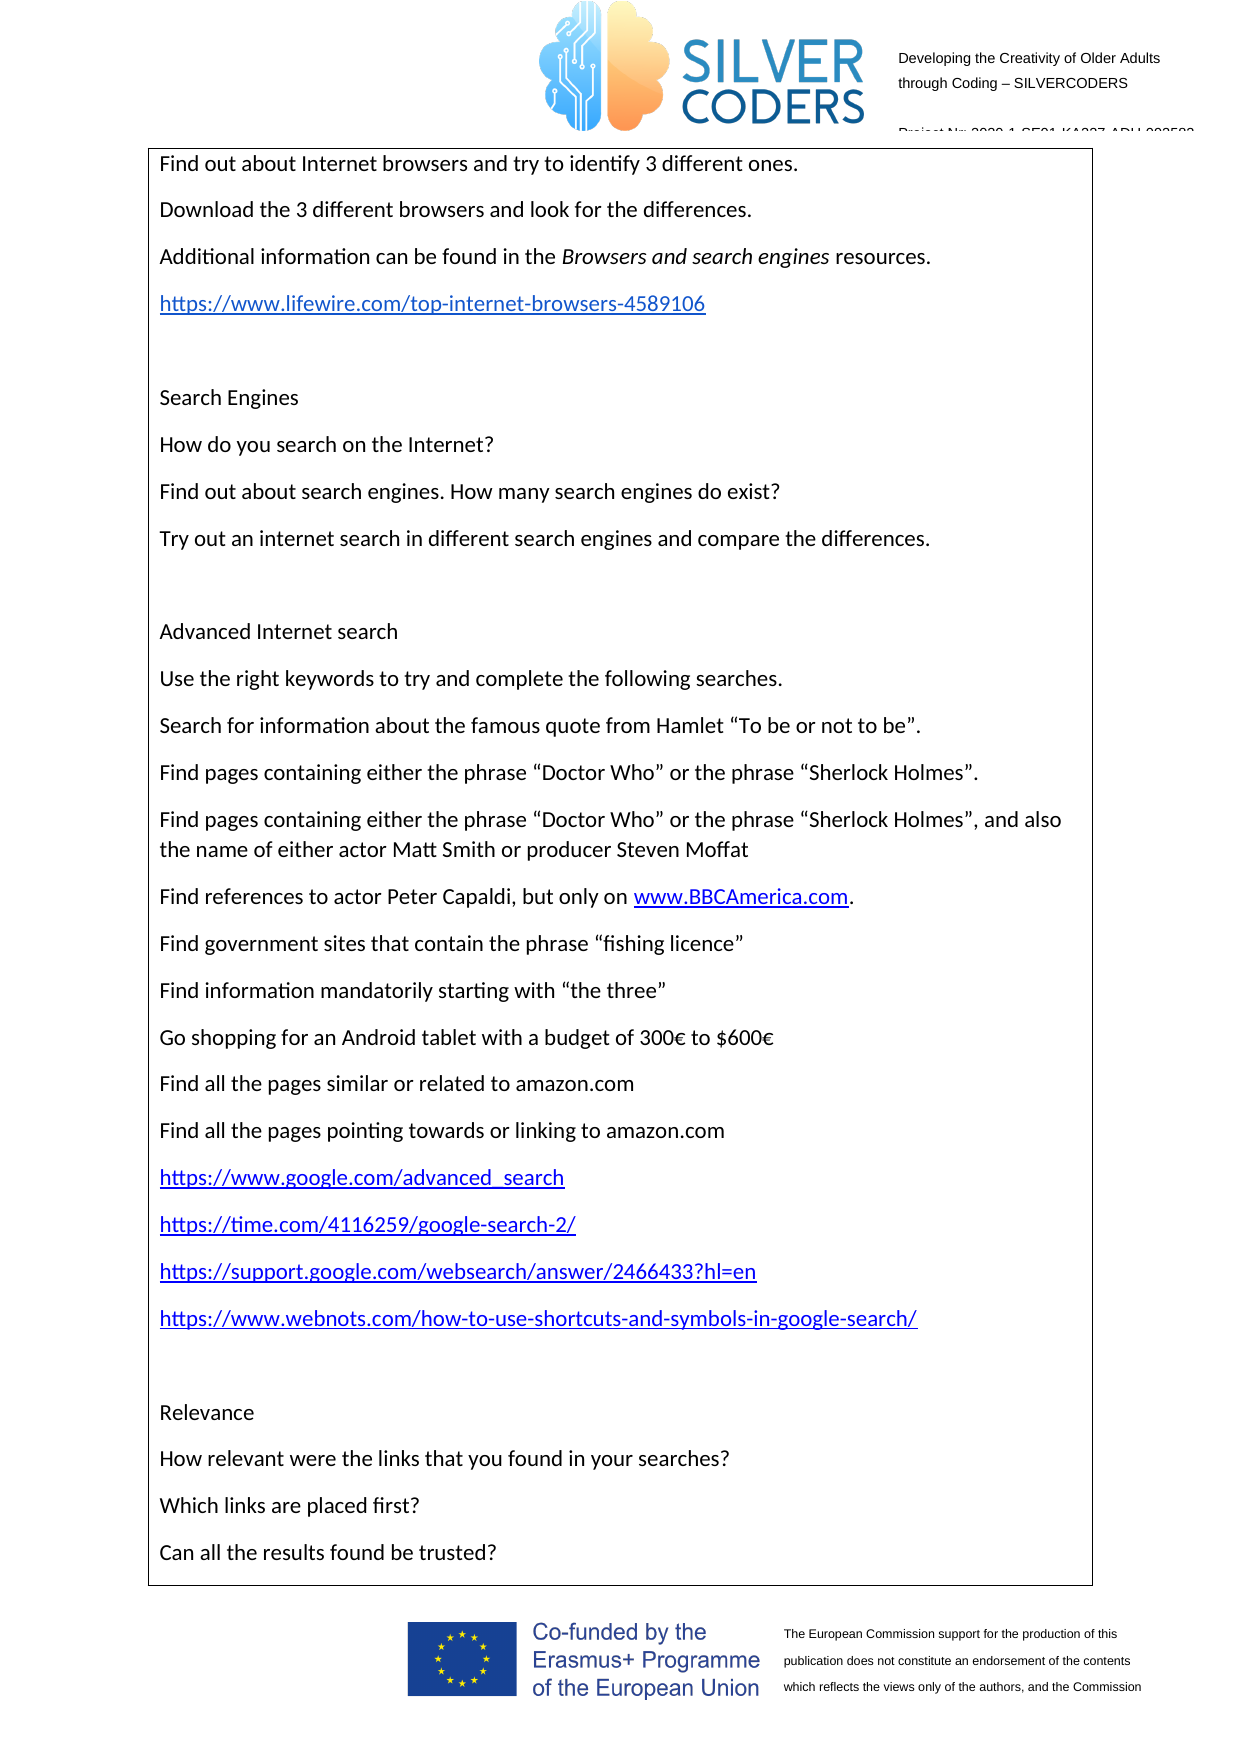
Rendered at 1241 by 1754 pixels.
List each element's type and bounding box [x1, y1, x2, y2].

picture [539, 1, 864, 131]
table_cell [149, 149, 1092, 1585]
picture [406, 1622, 761, 1700]
